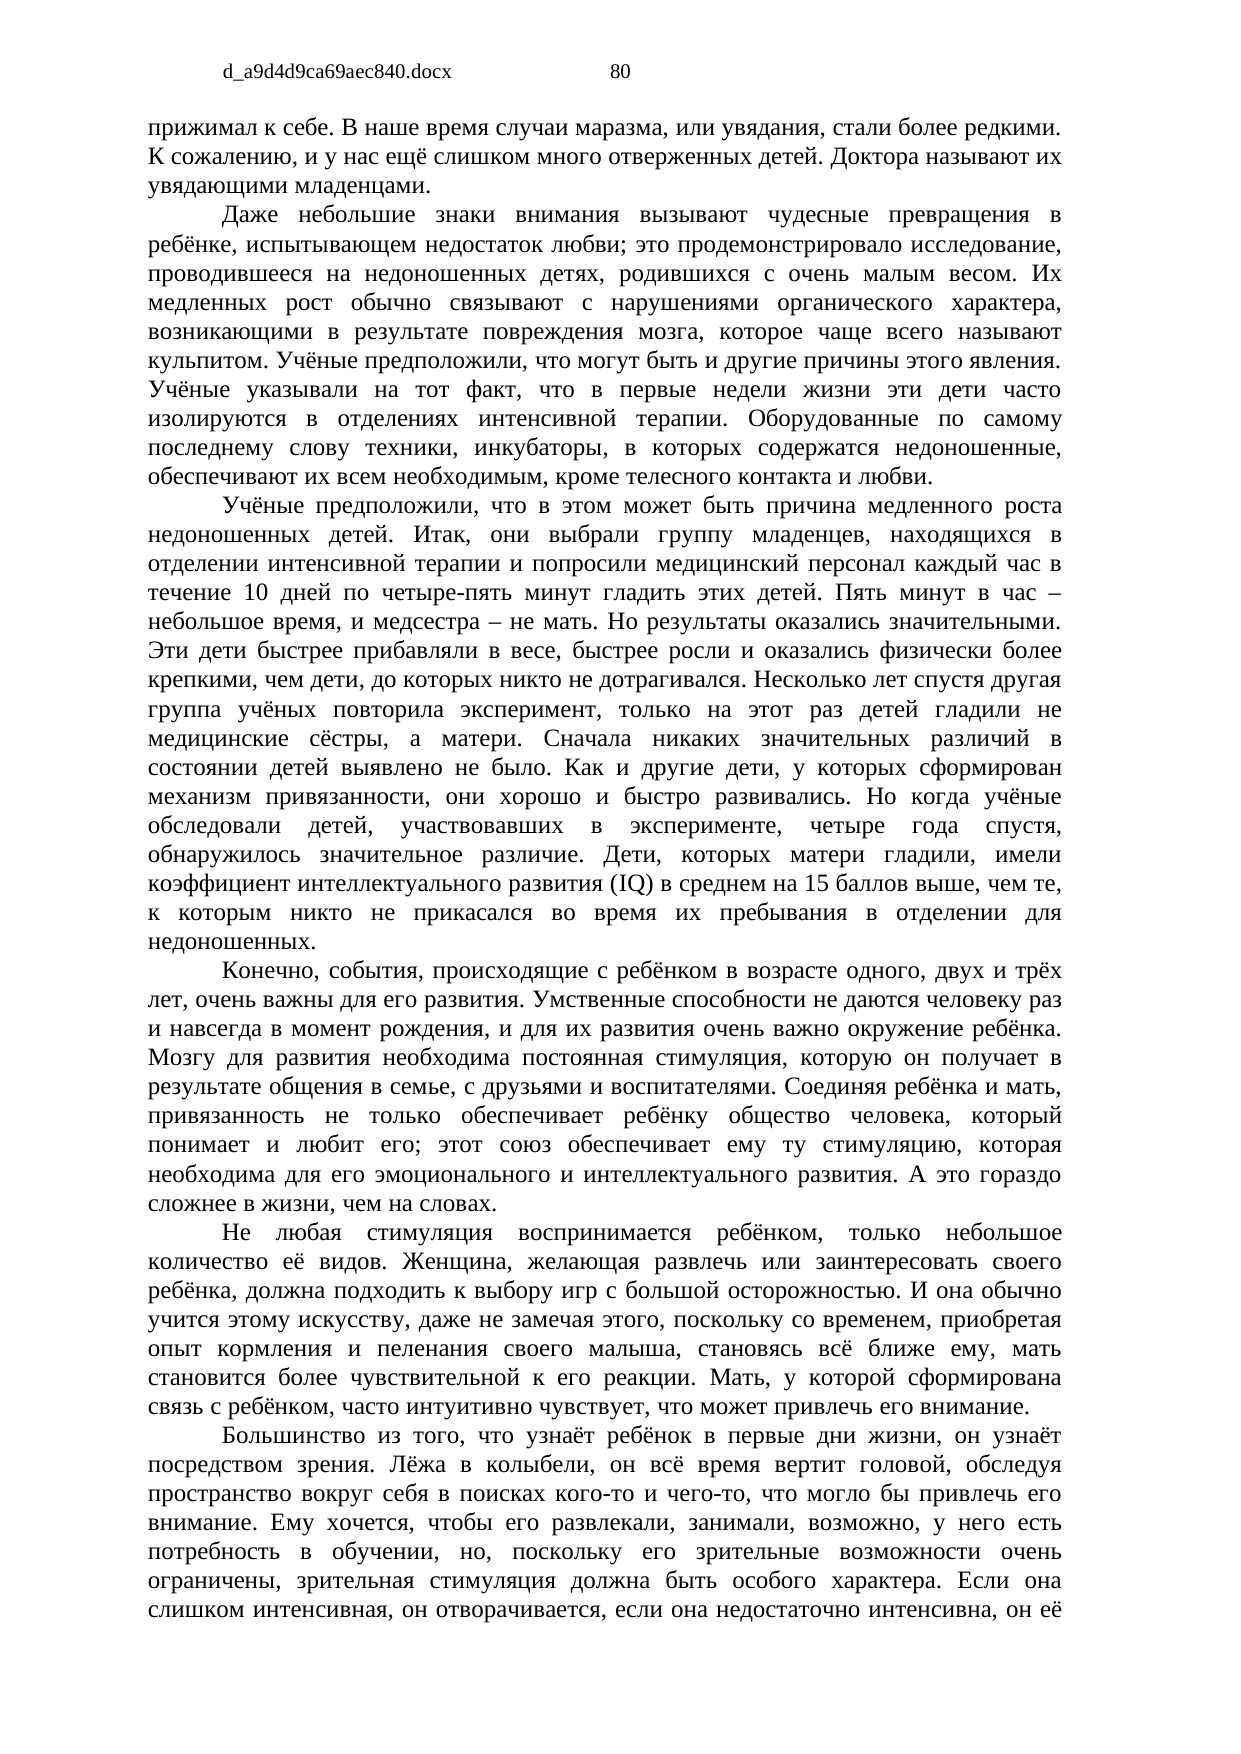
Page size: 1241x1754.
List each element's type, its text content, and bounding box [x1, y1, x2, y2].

text Учёные предположили, что в этом может быть причина медленного роста недоношенных детей. Итак, они выбрали группу младенцев, находящихся в отделении интенсивной терапии и попросили медицинский персонал каждый час в течение 10 дней по четыре-пять минут гладить этих детей. Пять минут в час – небольшое время, и медсестра – не мать. Но результаты оказались значительными. Эти дети быстрее прибавляли в весе, быстрее росли и оказались физически более крепкими, чем дети, до которых никто не дотрагивался. Несколько лет спустя другая группа учёных повторила эксперимент, только на этот раз детей гладили не медицинские сёстры, а матери. Сначала никаких значительных различий в состоянии детей выявлено не было. Как и другие дети, у которых сформирован механизм привязанности, они хорошо и быстро развивались. Но когда учёные обследовали детей, участвовавших в эксперименте, четыре года спустя, обнаружилось значительное различие. Дети, которых матери гладили, имели коэффициент интеллектуального развития (IQ) в среднем на 15 баллов выше, чем те, к которым никто не прикасался во время их пребывания в отделении для недоношенных. [148, 490, 1063, 955]
text Даже небольшие знаки внимания вызывают чудесные превращения в ребёнке, испытывающем недостаток любви; это продемонстрировало исследование, проводившееся на недоношенных детях, родившихся с очень малым весом. Их медленных рост обычно связывают с нарушениями органического характера, возникающими в результате повреждения мозга, которое чаще всего называют кульпитом. Учёные предположили, что могут быть и другие причины этого явления. Учёные указывали на тот факт, что в первые недели жизни эти дети часто изолируются в отделениях интенсивной терапии. Оборудованные по самому последнему слову техники, инкубаторы, в которых содержатся недоношенные, обеспечивают их всем необходимым, кроме телесного контакта и любви. [148, 199, 1063, 490]
text Конечно, события, происходящие с ребёнком в возрасте одного, двух и трёх лет, очень важны для его развития. Умственные способности не даются человеку раз и навсегда в момент рождения, и для их развития очень важно окружение ребёнка. Мозгу для развития необходима постоянная стимуляция, которую он получает в результате общения в семье, с друзьями и воспитателями. Соединяя ребёнка и мать, привязанность не только обеспечивает ребёнку общество человека, который понимает и любит его; этот союз обеспечивает ему ту стимуляцию, которая необходима для его эмоционального и интеллектуального развития. А это гораздо сложнее в жизни, чем на словах. [148, 955, 1063, 1217]
text Не любая стимуляция воспринимается ребёнком, только небольшое количество её видов. Женщина, желающая развлечь или заинтересовать своего ребёнка, должна подходить к выбору игр с большой осторожностью. И она обычно учится этому искусству, даже не замечая этого, поскольку со временем, приобретая опыт кормления и пеленания своего малыша, становясь всё ближе ему, мать становится более чувствительной к его реакции. Мать, у которой сформирована связь с ребёнком, часто интуитивно чувствует, что может привлечь его внимание. [148, 1217, 1063, 1420]
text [148, 1420, 1063, 1623]
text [148, 112, 1063, 199]
